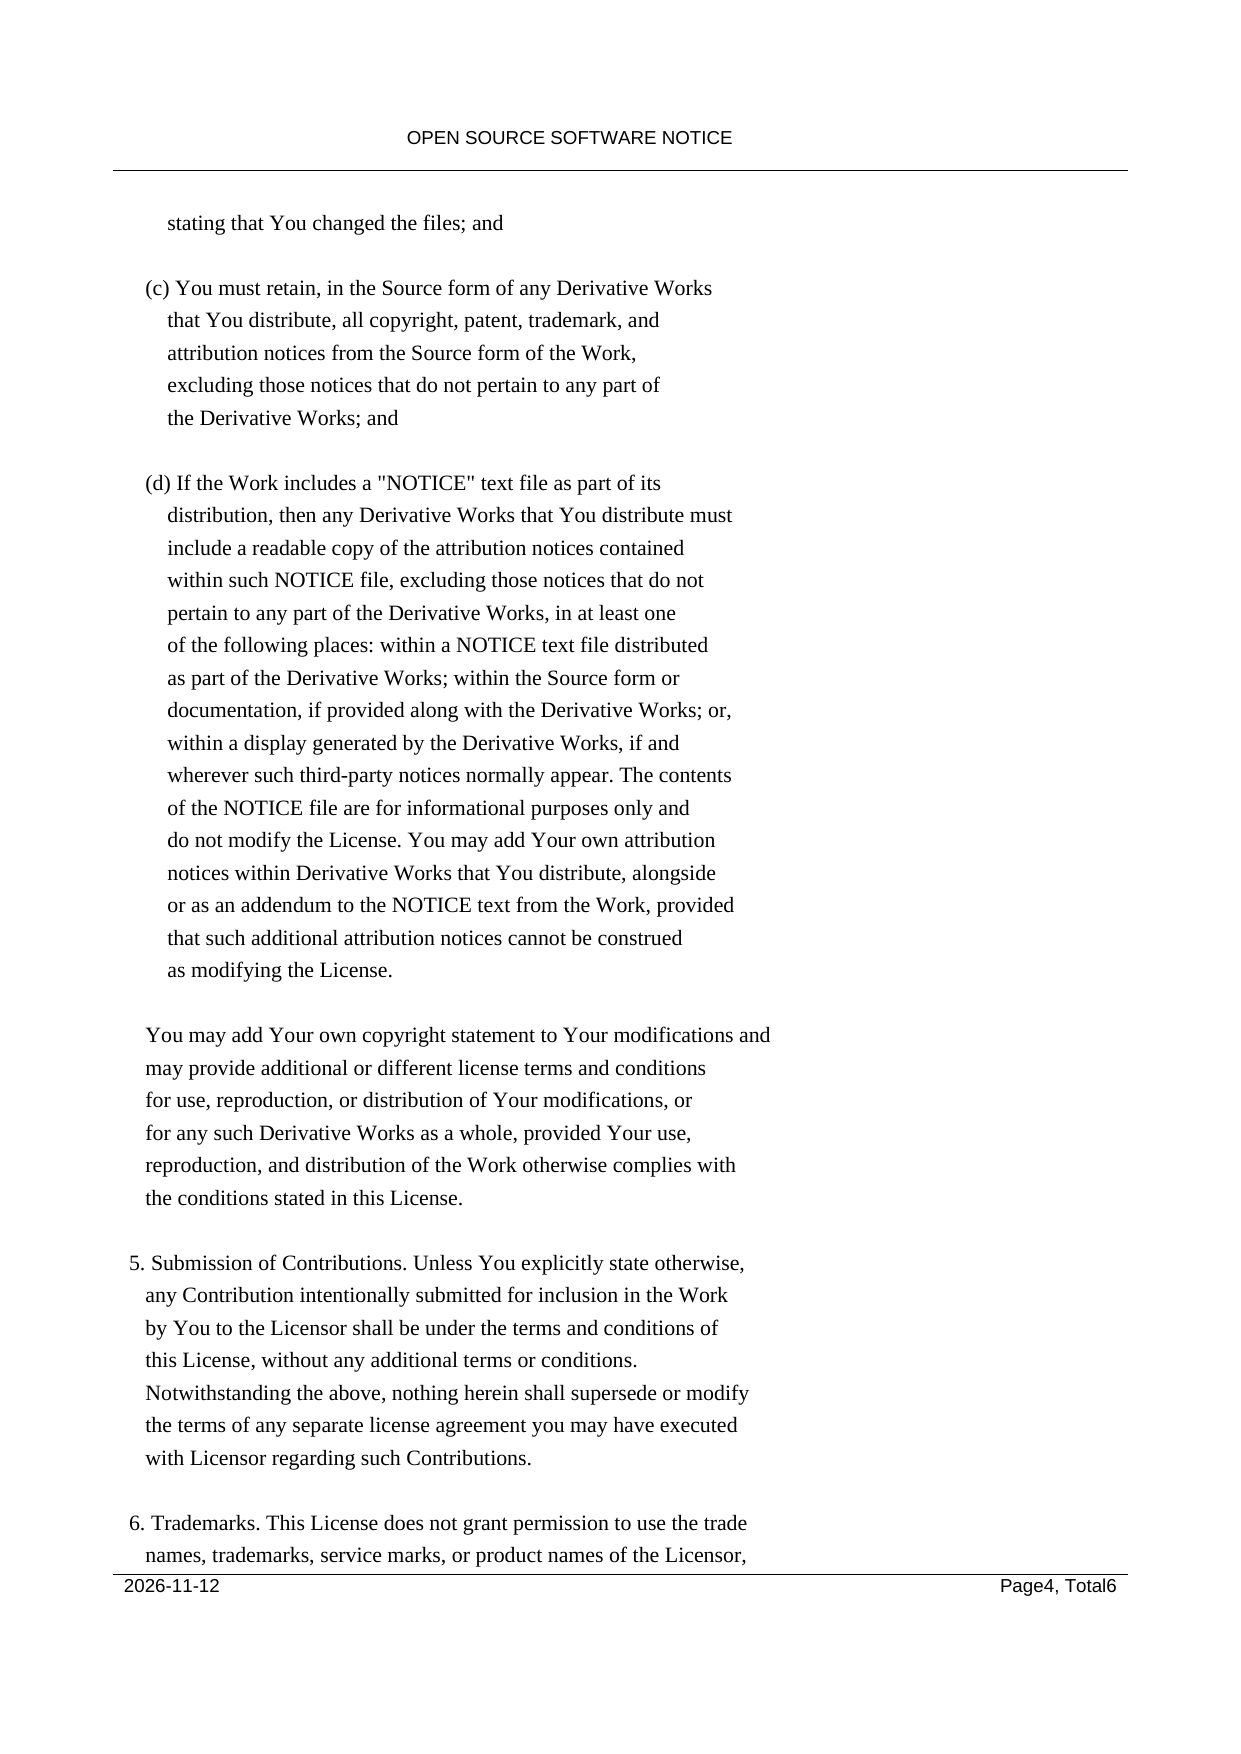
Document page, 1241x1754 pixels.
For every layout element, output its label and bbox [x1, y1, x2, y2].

text [112, 206, 1128, 1571]
